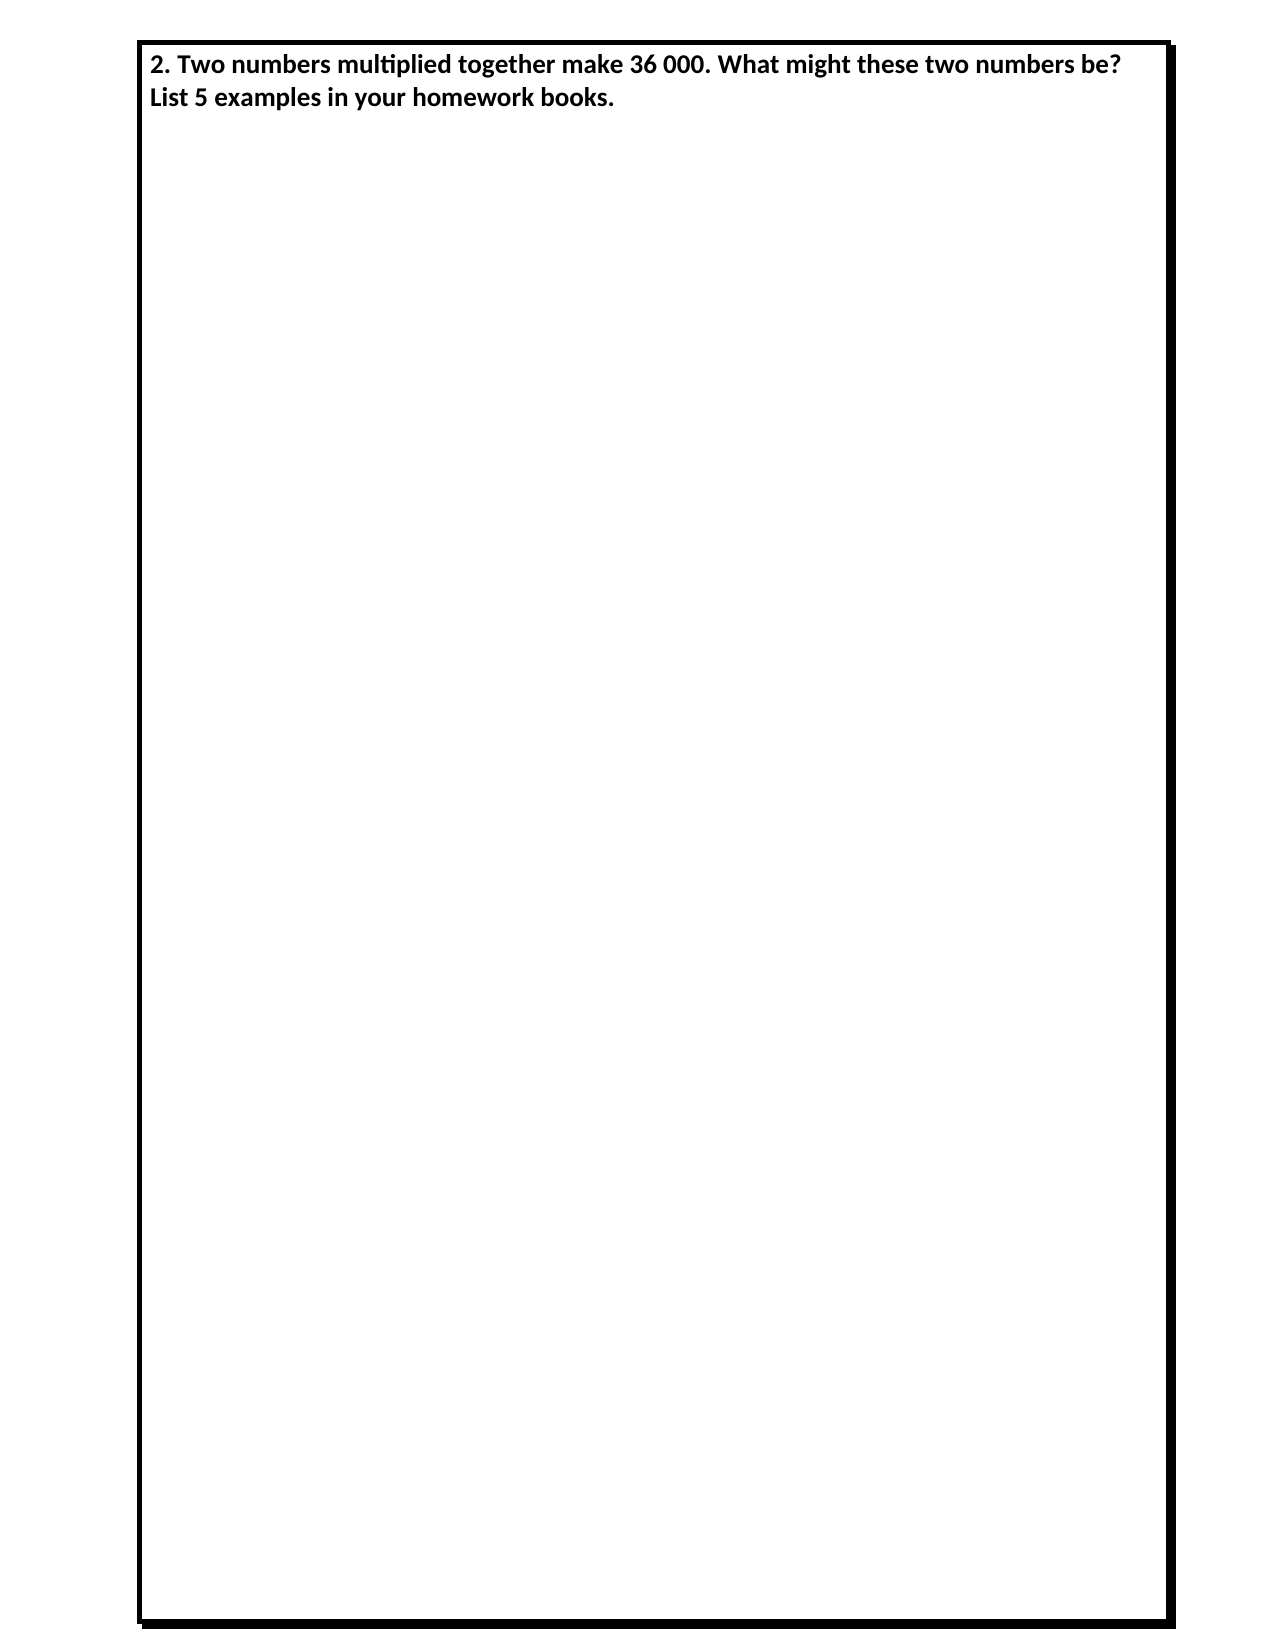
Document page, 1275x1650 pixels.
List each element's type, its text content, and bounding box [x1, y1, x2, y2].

text 2. Two numbers multiplied together make 36 000. What might these two numbers be? List 5 examples in your homework books. [150, 47, 1158, 113]
